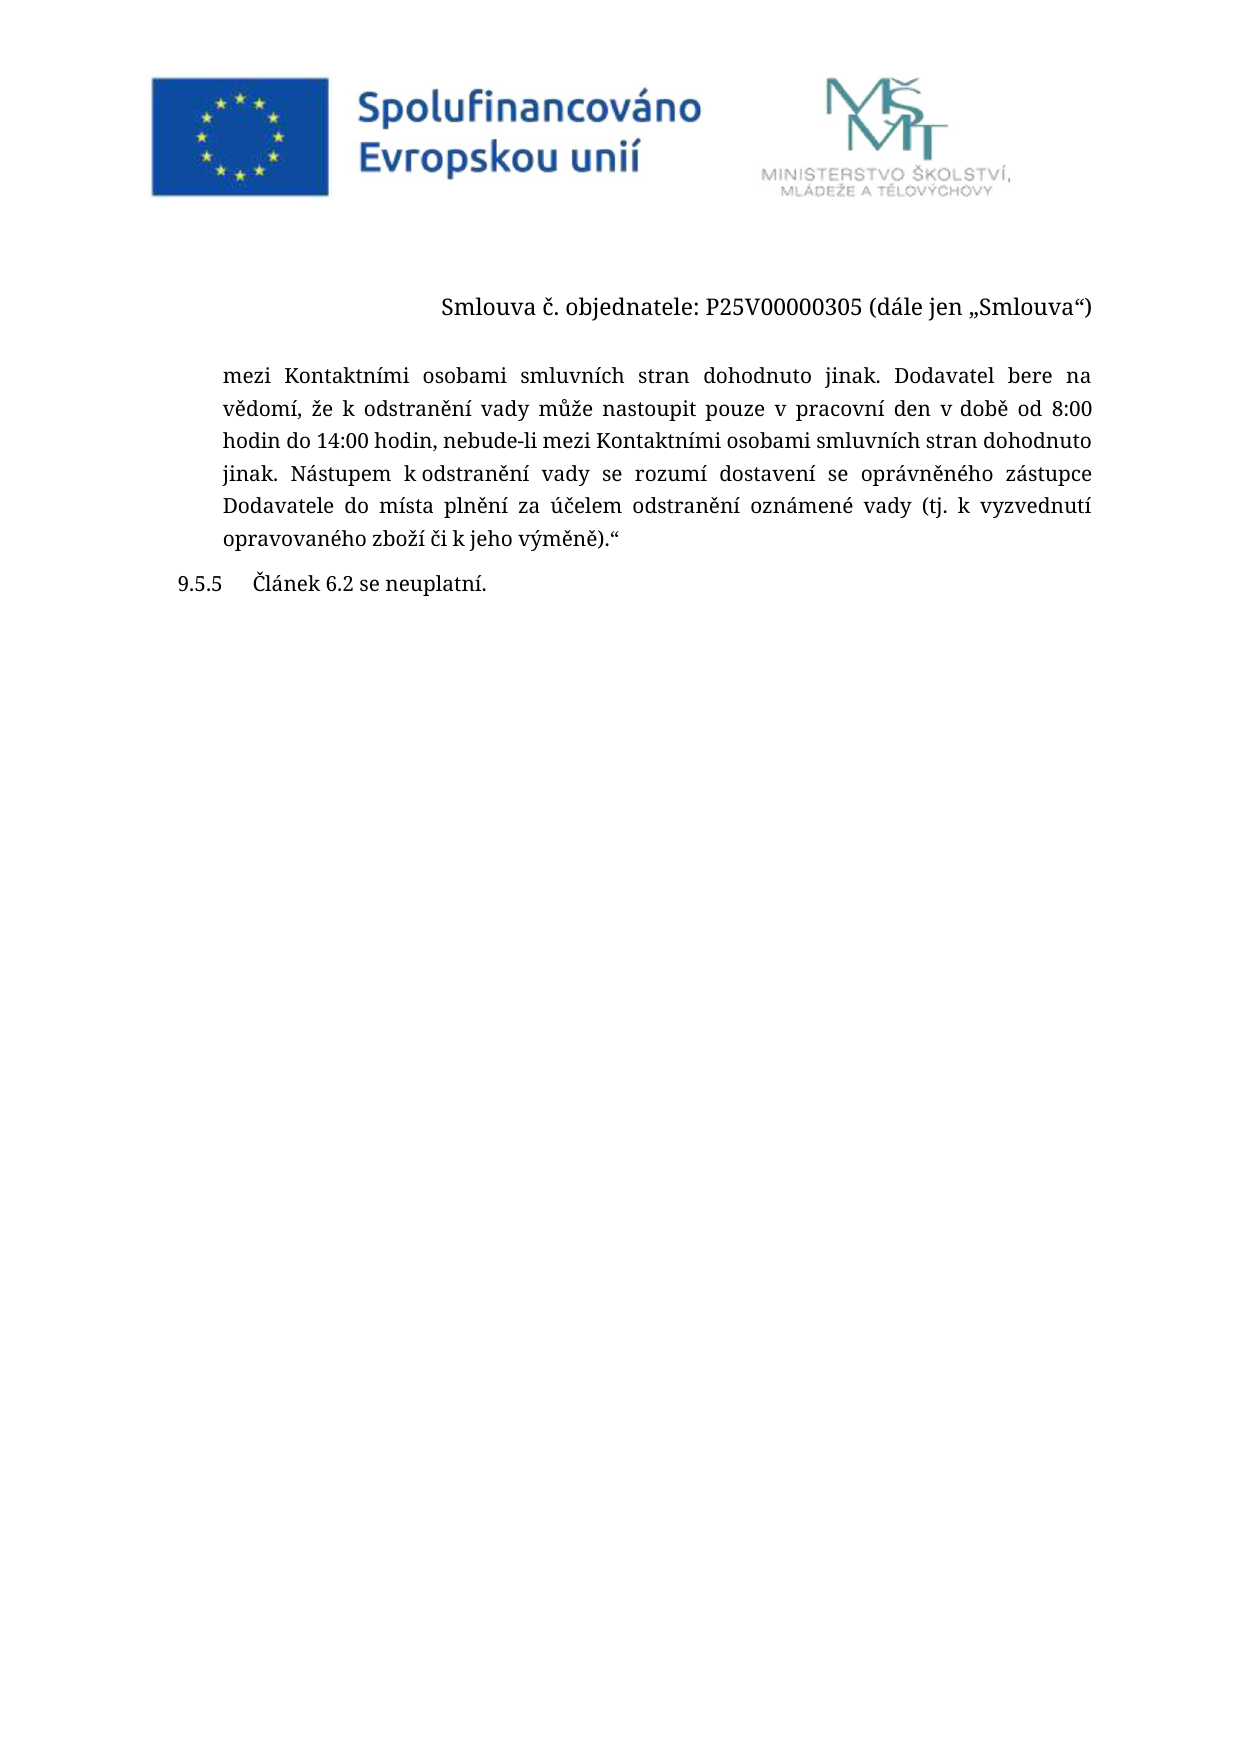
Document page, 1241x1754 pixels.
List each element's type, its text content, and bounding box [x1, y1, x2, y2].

picture [147, 73, 1012, 202]
list Článek 6.2 se neuplatní. [177, 569, 1093, 598]
